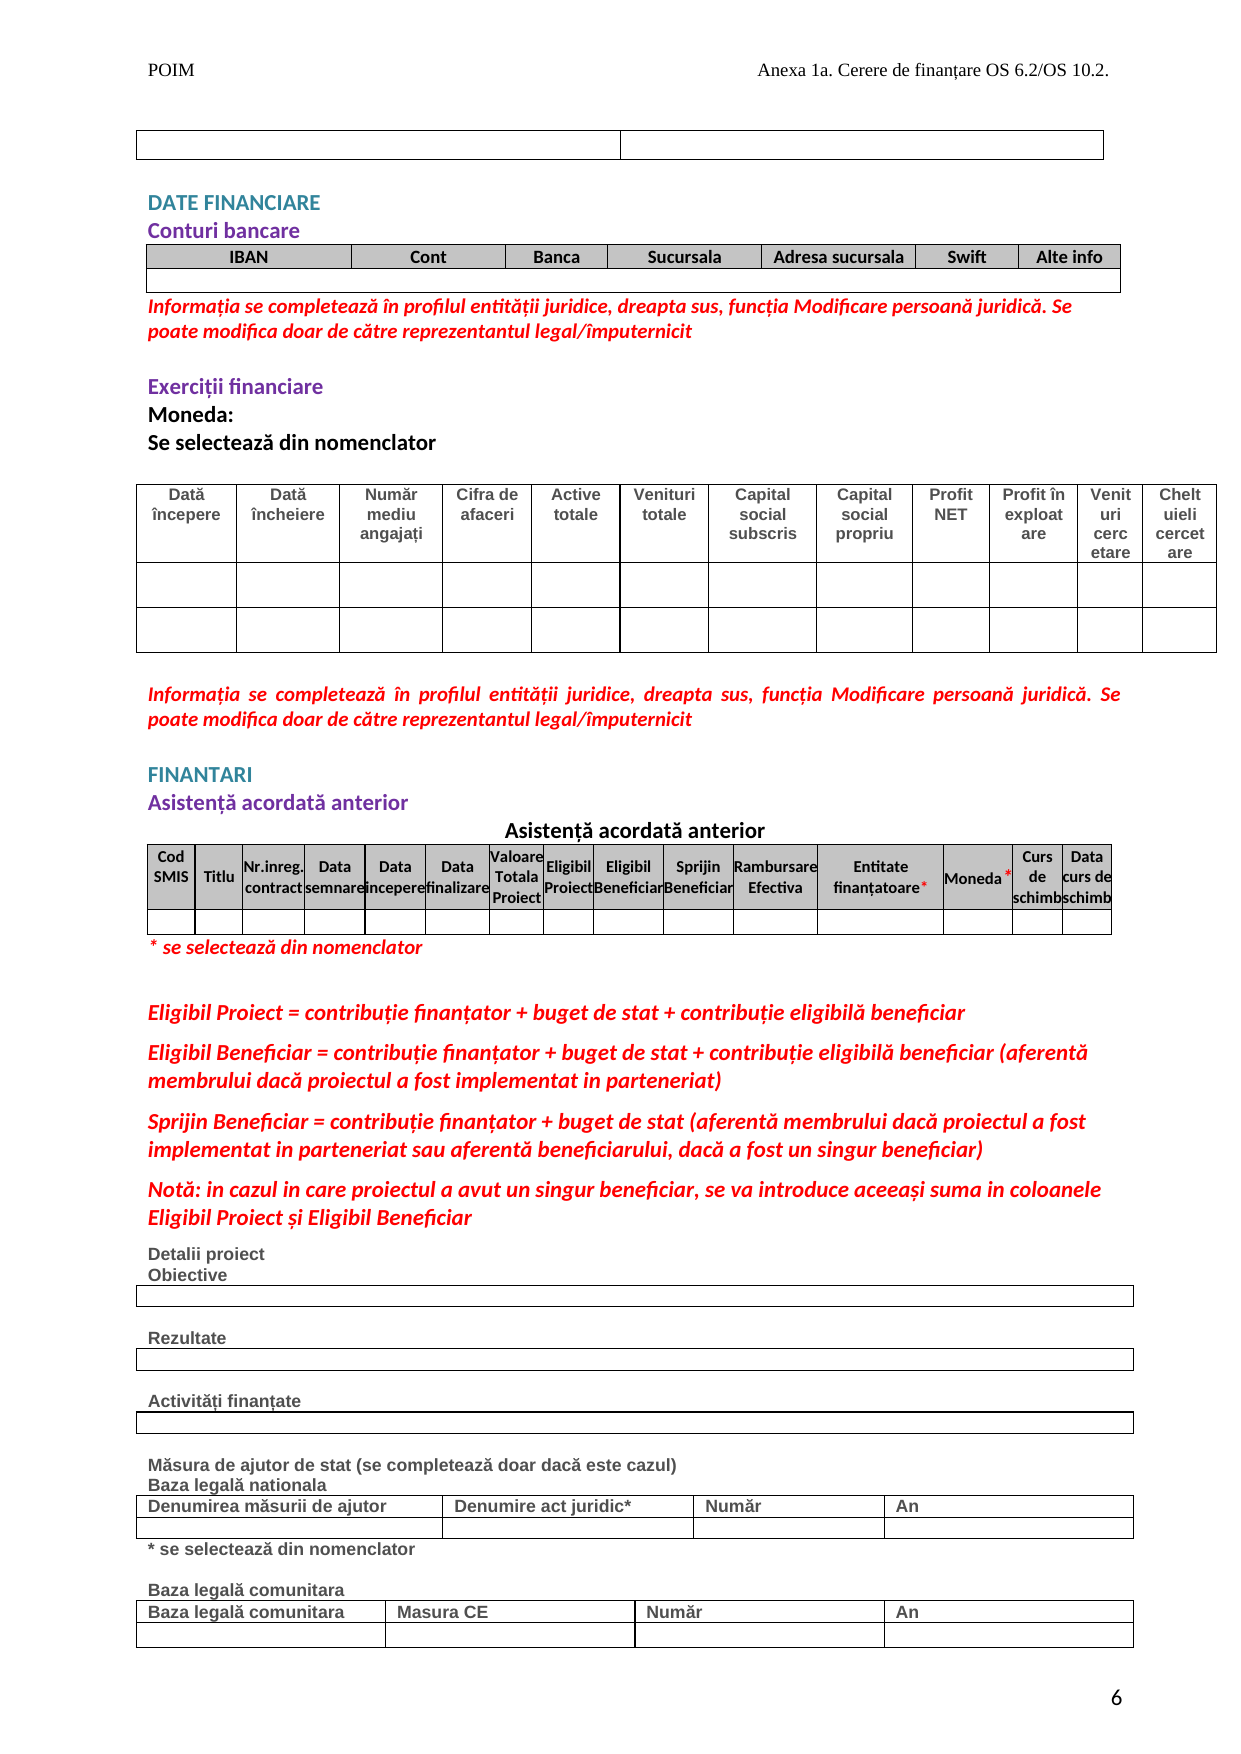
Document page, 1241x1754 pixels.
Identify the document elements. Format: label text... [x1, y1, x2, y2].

table_cell [885, 1623, 1133, 1647]
table_cell [237, 563, 339, 607]
table_header [137, 1413, 1133, 1433]
table_header Alte info [1019, 245, 1120, 268]
text Activități finanțate [148, 1391, 1122, 1411]
table_cell [1143, 563, 1216, 607]
table_header Denumirea măsurii de ajutor [137, 1496, 442, 1517]
table_header Sucursala [608, 245, 761, 268]
text DATE FINANCIARE [148, 188, 1122, 216]
table_header Nr.inreg. contract [243, 845, 304, 909]
table_header Eligibil Beneficiar [594, 845, 663, 909]
table_cell [340, 608, 442, 652]
table_header Banca [506, 245, 607, 268]
table_cell [305, 910, 364, 933]
table_header Valoare Totala Proiect [490, 845, 543, 909]
table_cell [818, 910, 943, 933]
table_cell [621, 131, 1103, 159]
table_header Moneda* [944, 845, 1012, 909]
table_cell [990, 608, 1077, 652]
table_cell [340, 563, 442, 607]
table_header [137, 1286, 1133, 1306]
table_header Cont [352, 245, 505, 268]
table_cell [196, 910, 242, 933]
table_header Sprijin Beneficiar [664, 845, 733, 909]
text Conturi bancare [148, 216, 1122, 244]
table_header Dată începere [137, 485, 236, 562]
table_header Capital social subscris [709, 485, 816, 562]
table_cell [885, 1518, 1133, 1538]
table_header Rambursare Efectiva [734, 845, 817, 909]
table_cell [443, 563, 531, 607]
table_header [137, 1349, 1133, 1369]
text Obiective [148, 1264, 1122, 1285]
table_cell [443, 1518, 693, 1538]
table_cell [817, 563, 912, 607]
text * se selectează din nomenclator [148, 1539, 1122, 1559]
table_header IBAN [147, 245, 351, 268]
text Informația se completează în profilul entității juridice, dreapta sus, funcția Modificare persoană juridică. Se poate modifica doar de către reprezentantul legal/împuternicit [148, 293, 1122, 344]
table_cell [490, 910, 543, 933]
table_cell [366, 910, 425, 933]
text Asistență acordată anterior [148, 816, 1122, 844]
table_header Masura CE [386, 1601, 634, 1622]
table_header Eligibil Proiect [544, 845, 593, 909]
table_cell [148, 910, 194, 933]
table_header Venituri totale [621, 485, 708, 562]
table_header Swift [916, 245, 1018, 268]
table_cell [944, 910, 1012, 933]
table_header Active totale [532, 485, 619, 562]
table_header Profit în exploatare [990, 485, 1077, 562]
table_cell [594, 910, 663, 933]
table_cell [532, 563, 619, 607]
text Moneda: [148, 400, 1122, 428]
table_cell [664, 910, 733, 933]
table_cell [709, 608, 816, 652]
table_header Cifra de afaceri [443, 485, 531, 562]
text Baza legală comunitara [148, 1580, 1122, 1600]
table_cell [817, 608, 912, 652]
table_header Capital social propriu [817, 485, 912, 562]
table_cell [990, 563, 1077, 607]
text Eligibil Proiect = contribuție finanțator + buget de stat + contribuție eligibilă beneficiar [148, 998, 1122, 1026]
table_header Data finalizare [426, 845, 489, 909]
text Eligibil Beneficiar = contribuție finanțator + buget de stat + contribuție eligibilă beneficiar (aferentă membrului dacă proiectul a fost implementat in parteneriat) [148, 1038, 1122, 1094]
table_cell [636, 1623, 884, 1647]
table_header Adresa sucursala [762, 245, 915, 268]
table_header Titlu [196, 845, 242, 909]
table_cell [137, 608, 236, 652]
table_cell [237, 608, 339, 652]
text Măsura de ajutor de stat (se completează doar dacă este cazul) [148, 1454, 1122, 1475]
table_cell [913, 608, 989, 652]
table_cell [694, 1518, 884, 1538]
table_header An [885, 1601, 1133, 1622]
table_header An [885, 1496, 1133, 1517]
text Exerciții financiare [148, 372, 1122, 400]
table_header Cheltuieli cercetare [1143, 485, 1216, 562]
table_cell [137, 563, 236, 607]
table_header Profit NET [913, 485, 989, 562]
text FINANTARI [148, 760, 1122, 788]
table_header Număr [694, 1496, 884, 1517]
table_cell [1078, 563, 1142, 607]
table_header Entitate finanțatoare* [818, 845, 943, 909]
table_header Cod SMIS [148, 845, 194, 909]
text Rezultate [148, 1328, 1122, 1348]
table_cell [621, 563, 708, 607]
table_cell [386, 1623, 634, 1647]
table_cell [913, 563, 989, 607]
table_cell [137, 131, 620, 159]
table_cell [734, 910, 817, 933]
table_cell [443, 608, 531, 652]
table_cell [1063, 910, 1111, 933]
text Notă: in cazul in care proiectul a avut un singur beneficiar, se va introduce aceeași suma in coloanele Eligibil Proiect și Eligibil Beneficiar [148, 1175, 1122, 1231]
table_cell [544, 910, 593, 933]
text Sprijin Beneficiar = contribuție finanțator + buget de stat (aferentă membrului dacă proiectul a fost implementat in parteneriat sau aferentă beneficiarului, dacă a fost un singur beneficiar) [148, 1107, 1122, 1163]
table_cell [1143, 608, 1216, 652]
table_header Data semnare [305, 845, 364, 909]
table_header Venituri cercetare [1078, 485, 1142, 562]
text Se selectează din nomenclator [148, 428, 1122, 456]
table_cell [709, 563, 816, 607]
table_cell [426, 910, 489, 933]
table_header Baza legală comunitara [137, 1601, 385, 1622]
table_header Număr mediu angajați [340, 485, 442, 562]
table_header Dată încheiere [237, 485, 339, 562]
table_header Data curs de schimb [1063, 845, 1111, 909]
text * se selectează din nomenclator [148, 934, 1122, 960]
table_cell [243, 910, 304, 933]
table_cell [137, 1623, 385, 1647]
table_header Data incepere [366, 845, 425, 909]
text Detalii proiect [148, 1244, 1122, 1264]
table_cell [532, 608, 619, 652]
table_cell [621, 608, 708, 652]
table_cell [137, 1518, 442, 1538]
table_header Denumire act juridic* [443, 1496, 693, 1517]
text Baza legală nationala [148, 1475, 1122, 1495]
table_cell [1078, 608, 1142, 652]
table_header Număr [636, 1601, 884, 1622]
table_cell [1013, 910, 1062, 933]
text Asistență acordată anterior [148, 788, 1122, 816]
table_header Curs de schimb [1013, 845, 1062, 909]
text Informația se completează în profilul entității juridice, dreapta sus, funcția Modificare persoană juridică. Se poate modifica doar de către reprezentantul legal/împuternicit [148, 681, 1122, 732]
table_cell [147, 269, 1120, 292]
